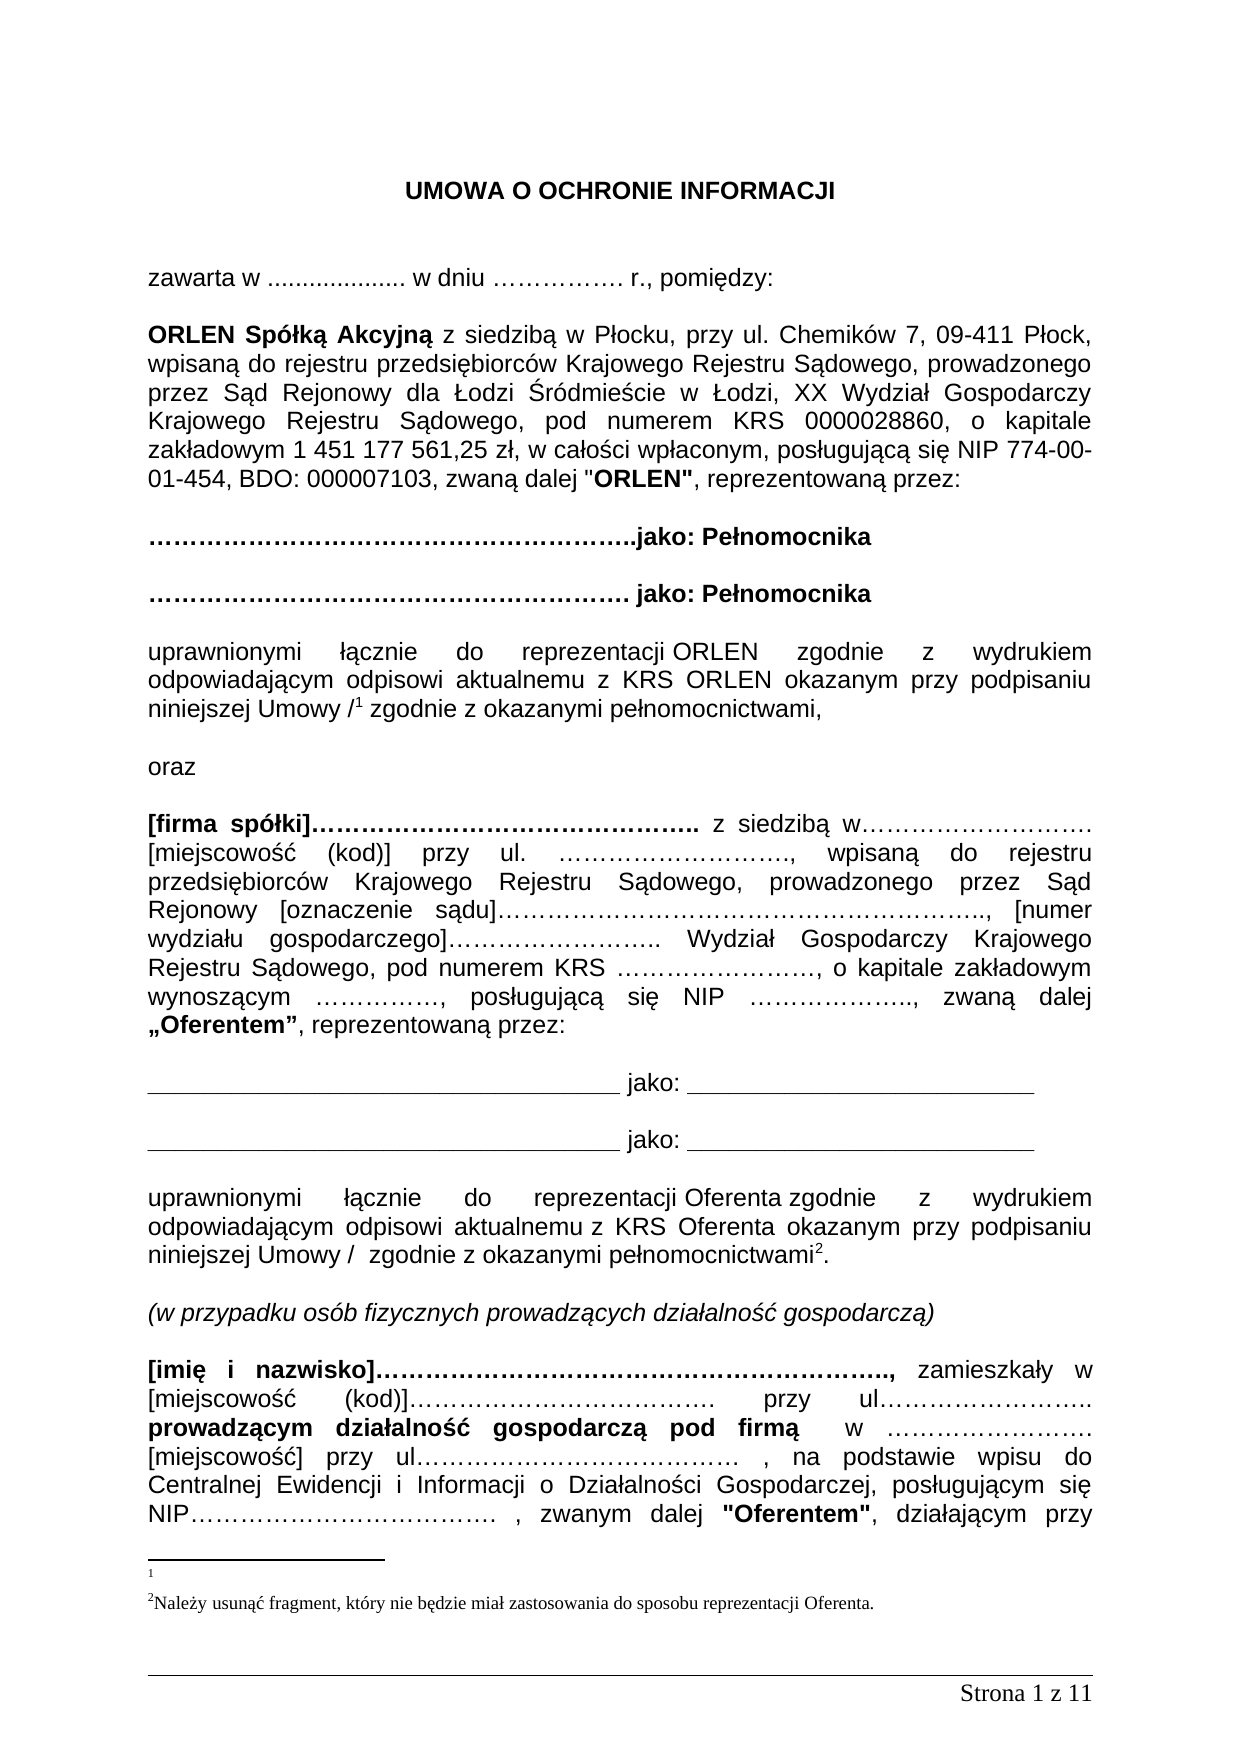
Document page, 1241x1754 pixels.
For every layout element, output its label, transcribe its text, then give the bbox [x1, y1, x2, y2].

text __________________________________ jako: _________________________ [148, 1068, 1093, 1096]
text uprawnionymi łącznie do reprezentacji Oferenta zgodnie z wydrukiem odpowiadającym odpisowi aktualnemu z KRS Oferenta okazanym przy podpisaniu niniejszej Umowy / zgodnie z okazanymi pełnomocnictwami. [148, 1183, 1093, 1269]
text oraz [148, 751, 1093, 780]
text …………………………………………………. jako: Pełnomocnika [148, 579, 1093, 636]
text …………………………………………………..jako: Pełnomocnika [148, 521, 1093, 550]
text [148, 1355, 1093, 1528]
text zawarta w .................... w dniu ……………. r., pomiędzy: [148, 263, 1093, 291]
text __________________________________ jako: _________________________ [148, 1125, 1093, 1154]
text uprawnionymi łącznie do reprezentacji ORLEN zgodnie z wydrukiem odpowiadającym odpisowi aktualnemu z KRS ORLEN okazanym przy podpisaniu niniejszej Umowy / zgodnie z okazanymi pełnomocnictwami, [148, 636, 1093, 723]
text [firma spółki]……………………………………….. z siedzibą w………………………. [miejscowość (kod)] przy ul. ………………………., wpisaną do rejestru przedsiębiorców Krajowego Rejestru Sądowego, prowadzonego przez Sąd Rejonowy [oznaczenie sądu]………………………………………………….., [numer wydziału gospodarczego]…………………….. Wydział Gospodarczy Krajowego Rejestru Sądowego, pod numerem KRS ……………………, o kapitale zakładowym wynoszącym ……………, posługującą się NIP ……………….., zwaną dalej „Oferentem”, reprezentowaną przez: [148, 809, 1093, 1039]
text (w przypadku osób fizycznych prowadzących działalność gospodarczą) [148, 1298, 1093, 1326]
text ORLEN Spółką Akcyjną z siedzibą w Płocku, przy ul. Chemików 7, 09-411 Płock, wpisaną do rejestru przedsiębiorców Krajowego Rejestru Sądowego, prowadzonego przez Sąd Rejonowy dla Łodzi Śródmieście w Łodzi, XX Wydział Gospodarczy Krajowego Rejestru Sądowego, pod numerem KRS 0000028860, o kapitale zakładowym 1 451 177 561,25 zł, w całości wpłaconym, posługującą się NIP 774-00-01-454, BDO: 000007103, zwaną dalej "ORLEN", reprezentowaną przez: [148, 320, 1093, 493]
text UMOWA O OCHRONIE INFORMACJI [148, 176, 1093, 205]
